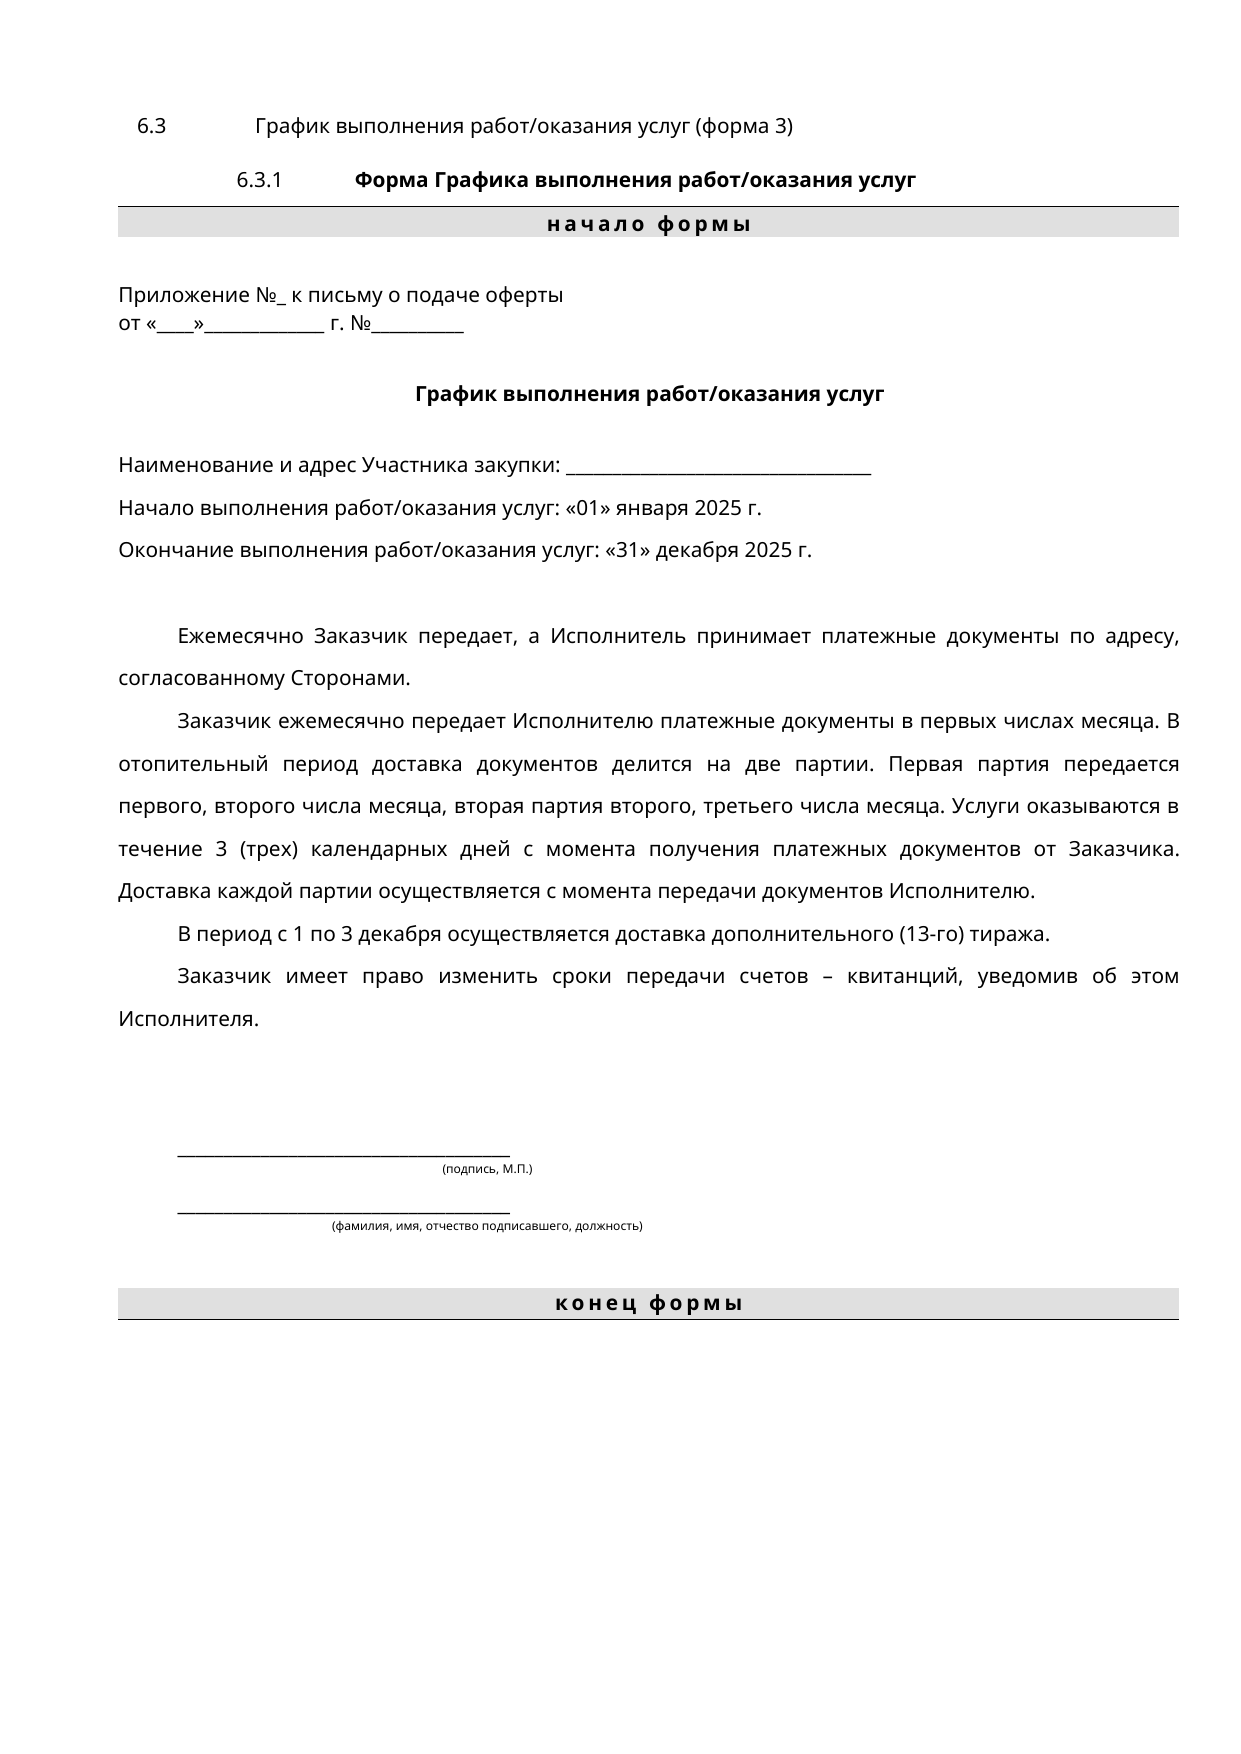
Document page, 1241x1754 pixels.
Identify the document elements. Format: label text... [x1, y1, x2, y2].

text В период с 1 по 3 декабря осуществляется доставка дополнительного (13-го) тиража. [118, 919, 1181, 947]
text Приложение №_ к письму о подаче оферты от «____»_____________ г. №__________ [118, 280, 1181, 337]
text График выполнения работ/оказания услуг [118, 379, 1181, 408]
text Начало выполнения работ/оказания услуг: «01» января 2025 г. [118, 493, 1181, 521]
text Заказчик имеет право изменить сроки передачи счетов – квитанций, уведомив об этом Исполнителя. [118, 962, 1181, 1033]
text Ежемесячно Заказчик передает, а Исполнитель принимает платежные документы по адресу, согласованному Сторонами. [118, 621, 1181, 692]
list Форма Графика выполнения работ/оказания услуг [236, 165, 1181, 193]
text ____________________________________ [118, 1132, 1181, 1161]
text Наименование и адрес Участника закупки: _________________________________ [118, 450, 1181, 479]
text конец формы [118, 1288, 1179, 1319]
text Окончание выполнения работ/оказания услуг: «31» декабря 2025 г. [118, 536, 1181, 564]
text ____________________________________ [118, 1189, 1181, 1217]
text (фамилия, имя, отчество подписавшего, должность) [118, 1217, 797, 1246]
text начало формы [118, 207, 1179, 237]
text Заказчик ежемесячно передает Исполнителю платежные документы в первых числах месяца. В отопительный период доставка документов делится на две партии. Первая партия передается первого, второго числа месяца, вторая партия второго, третьего числа месяца. Услуги оказываются в течение 3 (трех) календарных дней с момента получения платежных документов от Заказчика. Доставка каждой партии осуществляется с момента передачи документов Исполнителю. [118, 706, 1181, 905]
subtitle График выполнения работ/оказания услуг (форма 3) [137, 111, 1181, 140]
text (подпись, М.П.) [118, 1161, 797, 1189]
